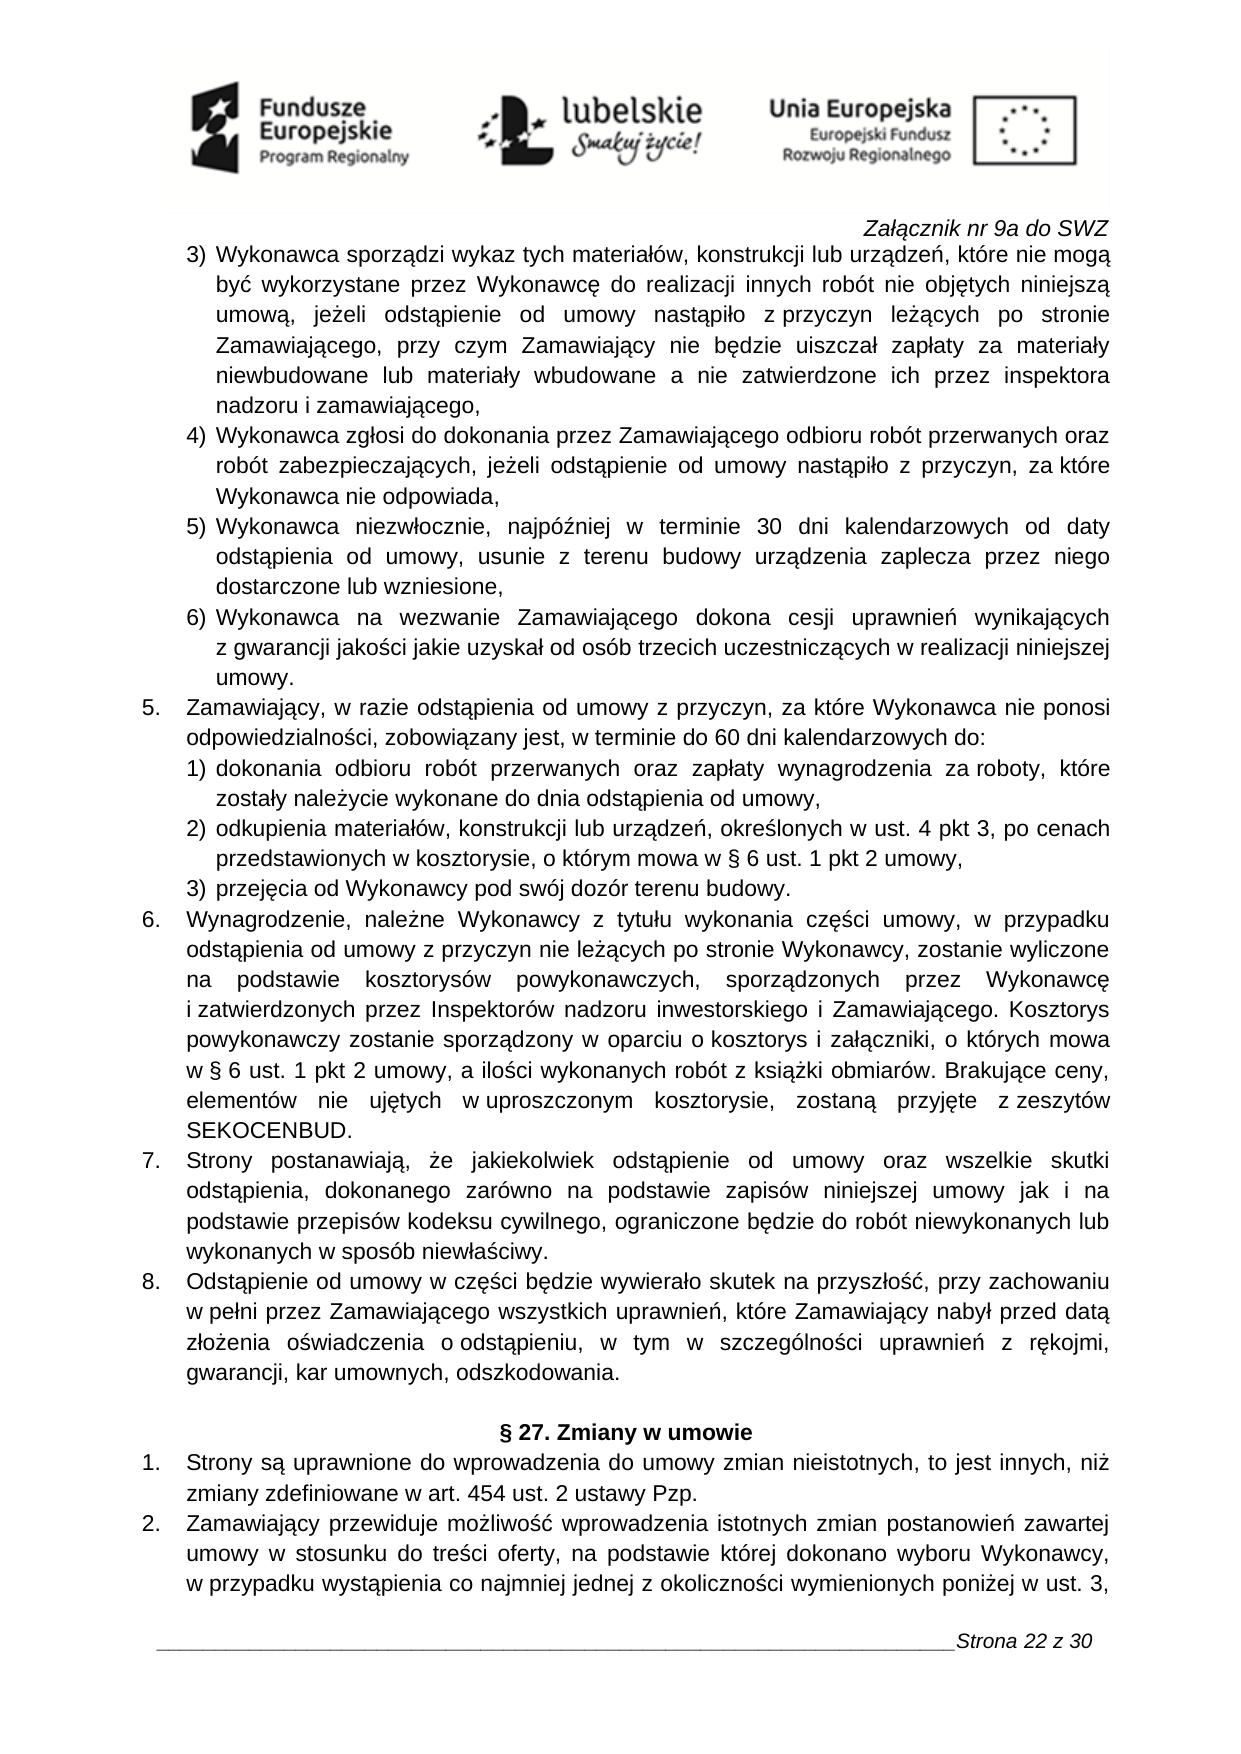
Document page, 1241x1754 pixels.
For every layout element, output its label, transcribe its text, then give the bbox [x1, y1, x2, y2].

list Wynagrodzenie, należne Wykonawcy z tytułu wykonania części umowy, w przypadku odstąpienia od umowy z przyczyn nie leżących po stronie Wykonawcy, zostanie wyliczone na podstawie kosztorysów powykonawczych, sporządzonych przez Wykonawcę i zatwierdzonych przez Inspektorów nadzoru inwestorskiego i Zamawiającego. Kosztorys powykonawczy zostanie sporządzony w oparciu o kosztorys i załączniki, o których mowa w § 6 ust. 1 pkt 2 umowy, a ilości wykonanych robót z książki obmiarów. Brakujące ceny, elementów nie ujętych w uproszczonym kosztorysie, zostaną przyjęte z zeszytów SEKOCENBUD. [142, 906, 1110, 1143]
list Wykonawca zgłosi do dokonania przez Zamawiającego odbioru robót przerwanych oraz robót zabezpieczających, jeżeli odstąpienie od umowy nastąpiło z przyczyn, za które Wykonawca nie odpowiada, [186, 422, 1110, 509]
list dokonania odbioru robót przerwanych oraz zapłaty wynagrodzenia za roboty, które zostały należycie wykonane do dnia odstąpienia od umowy, [186, 754, 1110, 811]
list Odstąpienie od umowy w części będzie wywierało skutek na przyszłość, przy zachowaniu w pełni przez Zamawiającego wszystkich uprawnień, które Zamawiający nabył przed datą złożenia oświadczenia o odstąpieniu, w tym w szczególności uprawnień z rękojmi, gwarancji, kar umownych, odszkodowania. [142, 1268, 1110, 1385]
list przejęcia od Wykonawcy pod swój dozór terenu budowy. [186, 875, 1110, 902]
list Zamawiający, w razie odstąpienia od umowy z przyczyn, za które Wykonawca nie ponosi odpowiedzialności, zobowiązany jest, w terminie do 60 dni kalendarzowych do: [142, 694, 1110, 751]
list Strony postanawiają, że jakiekolwiek odstąpienie od umowy oraz wszelkie skutki odstąpienia, dokonanego zarówno na podstawie zapisów niniejszej umowy jak i na podstawie przepisów kodeksu cywilnego, ograniczone będzie do robót niewykonanych lub wykonanych w sposób niewłaściwy. [142, 1147, 1110, 1264]
list Wykonawca niezwłocznie, najpóźniej w terminie 30 dni kalendarzowych od daty odstąpienia od umowy, usunie z terenu budowy urządzenia zaplecza przez niego dostarczone lub wzniesione, [186, 513, 1110, 599]
list Wykonawca na wezwanie Zamawiającego dokona cesji uprawnień wynikających z gwarancji jakości jakie uzyskał od osób trzecich uczestniczących w realizacji niniejszej umowy. [186, 603, 1110, 690]
list Strony są uprawnione do wprowadzenia do umowy zmian nieistotnych, to jest innych, niż zmiany zdefiniowane w art. 454 ust. 2 ustawy Pzp. [142, 1449, 1110, 1506]
list odkupienia materiałów, konstrukcji lub urządzeń, określonych w ust. 4 pkt 3, po cenach przedstawionych w kosztorysie, o którym mowa w § 6 ust. 1 pkt 2 umowy, [186, 815, 1110, 871]
list Wykonawca sporządzi wykaz tych materiałów, konstrukcji lub urządzeń, które nie mogą być wykorzystane przez Wykonawcę do realizacji innych robót nie objętych niniejszą umową, jeżeli odstąpienie od umowy nastąpiło z przyczyn leżących po stronie Zamawiającego, przy czym Zamawiający nie będzie uiszczał zapłaty za materiały niewbudowane lub materiały wbudowane a nie zatwierdzone ich przez inspektora nadzoru i zamawiającego, [186, 241, 1110, 418]
picture [163, 44, 1111, 215]
text § 27. Zmiany w umowie [142, 1419, 1110, 1445]
